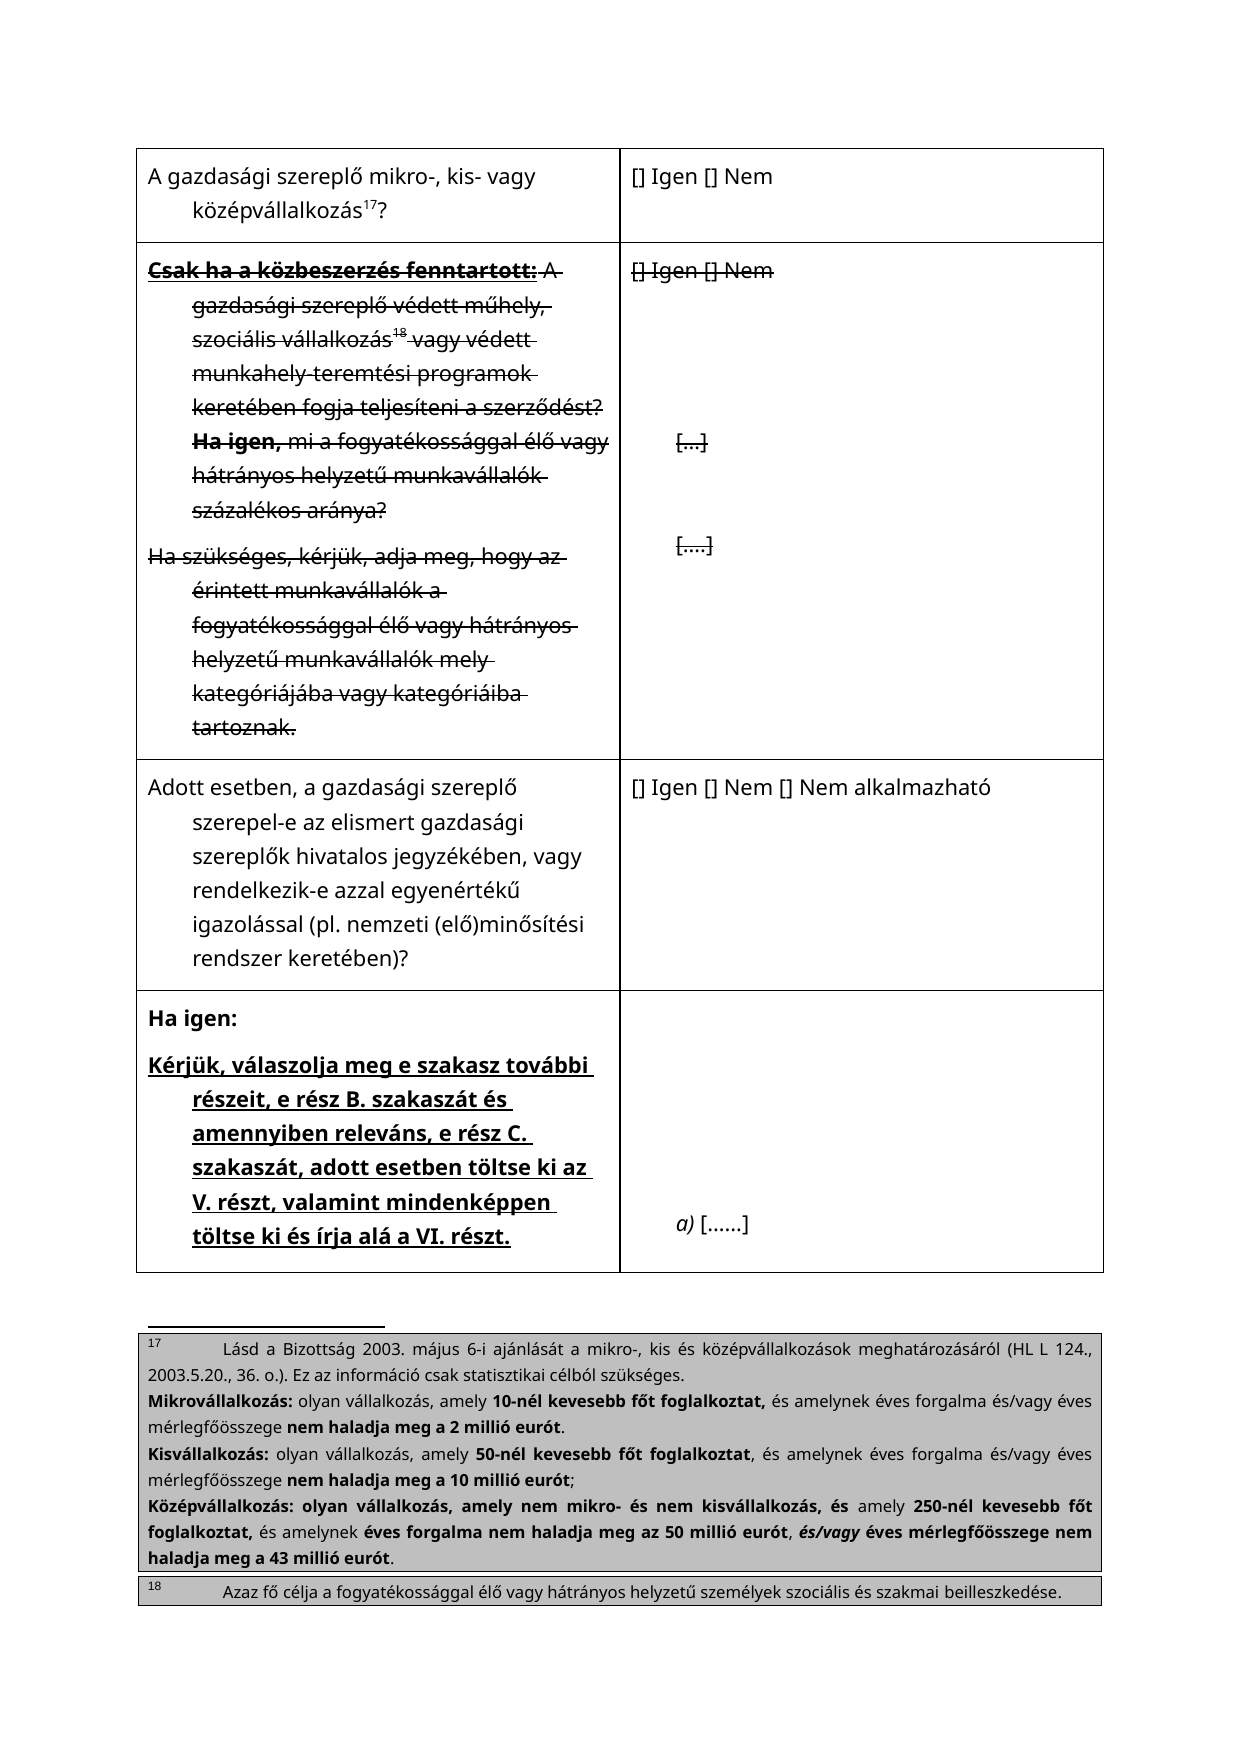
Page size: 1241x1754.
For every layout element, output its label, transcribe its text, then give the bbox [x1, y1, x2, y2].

table_cell Csak ha a közbeszerzés fenntartott: A gazdasági szereplő védett műhely, szociális vállalkozás vagy védett munkahely-teremtési programok keretében fogja teljesíteni a szerződést? Ha igen, mi a fogyatékossággal élő vagy hátrányos helyzetű munkavállalók százalékos aránya? Ha szükséges, kérjük, adja meg, hogy az érintett munkavállalók a fogyatékossággal élő vagy hátrányos helyzetű munkavállalók mely kategóriájába vagy kategóriáiba tartoznak. [137, 243, 619, 759]
table_cell A gazdasági szereplő mikro-, kis- vagy középvállalkozás? [137, 149, 619, 242]
table_cell [] Igen [] Nem [621, 149, 1103, 242]
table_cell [137, 991, 619, 1272]
table_cell [] Igen [] Nem […] [….] [621, 243, 1103, 759]
table_cell [] Igen [] Nem [] Nem alkalmazható [621, 760, 1103, 990]
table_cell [621, 991, 1103, 1272]
table_cell Adott esetben, a gazdasági szereplő szerepel-e az elismert gazdasági szereplők hivatalos jegyzékében, vagy rendelkezik-e azzal egyenértékű igazolással (pl. nemzeti (elő)minősítési rendszer keretében)? [137, 760, 619, 990]
